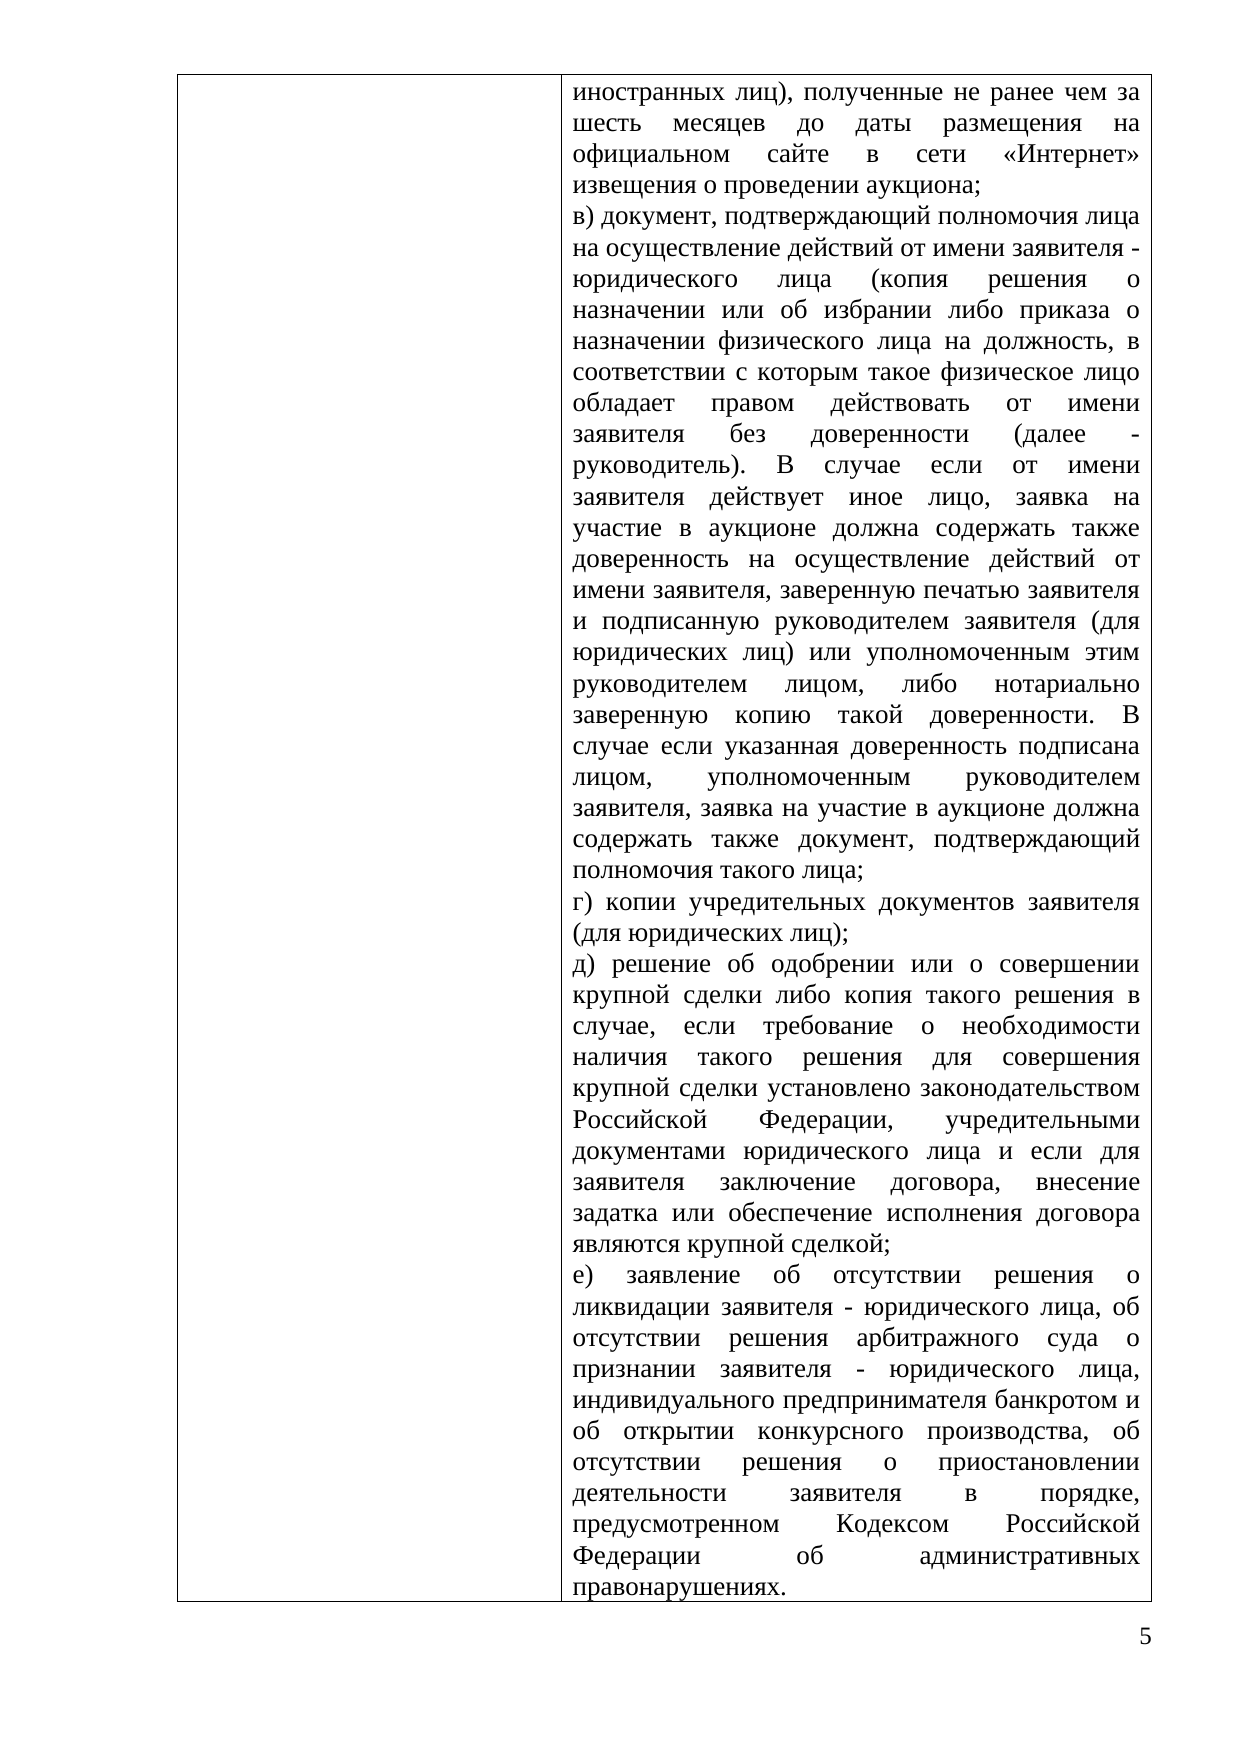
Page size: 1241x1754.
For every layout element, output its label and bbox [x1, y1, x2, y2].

table_cell [562, 75, 1151, 1601]
table_cell [178, 75, 561, 1601]
